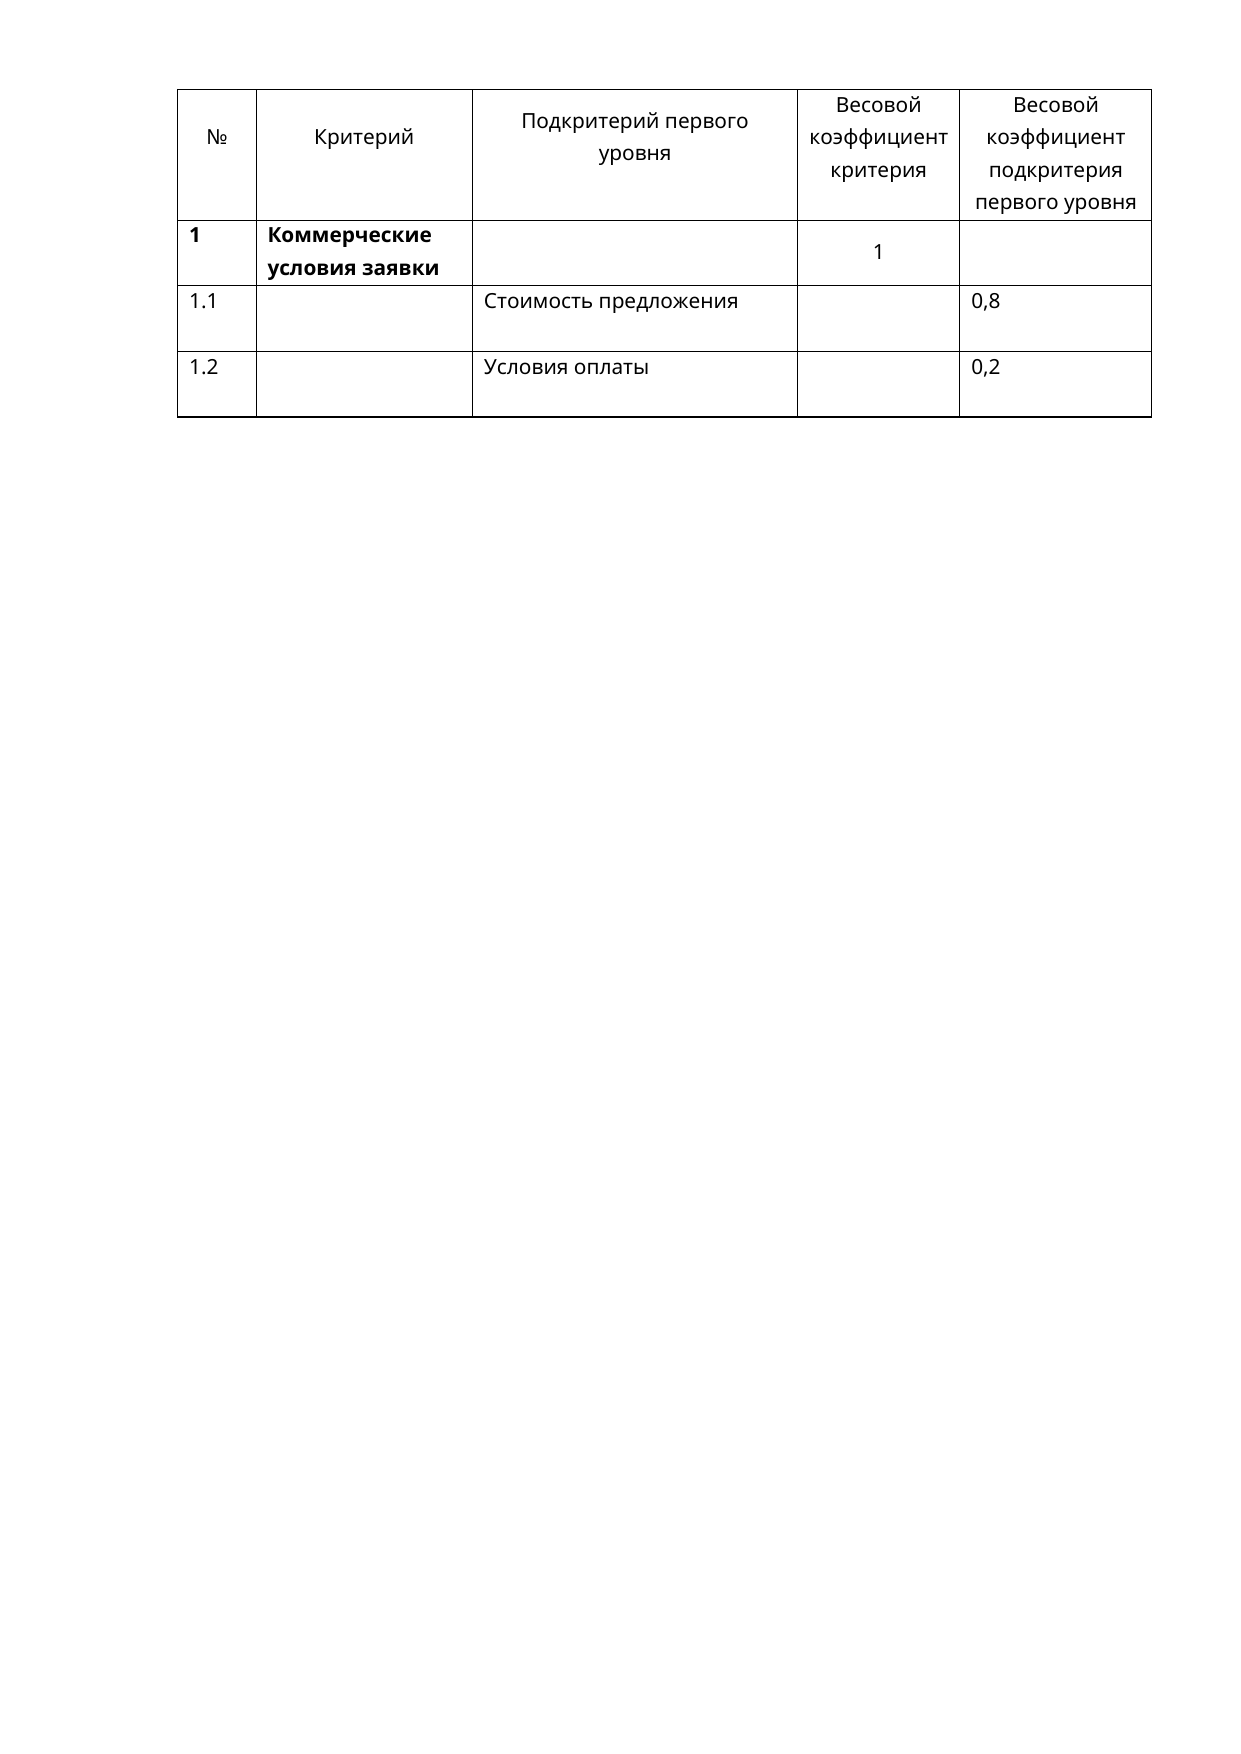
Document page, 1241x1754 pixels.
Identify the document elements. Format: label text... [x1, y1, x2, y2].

table_cell 1 [798, 221, 959, 285]
table_cell [257, 286, 472, 351]
table_cell [798, 286, 959, 351]
table_header Подкритерий первого уровня [473, 90, 797, 219]
table_cell 0,2 [960, 352, 1151, 416]
table_cell [798, 352, 959, 416]
table_cell 0,8 [960, 286, 1151, 351]
table_cell 1 [178, 221, 256, 285]
table_cell [473, 221, 797, 285]
table_cell Условия оплаты [473, 352, 797, 416]
table_cell Коммерческие условия заявки [257, 221, 472, 285]
table_header № [178, 90, 256, 219]
table_header Критерий [257, 90, 472, 219]
table_cell Стоимость предложения [473, 286, 797, 351]
table_cell [960, 221, 1151, 285]
table_header Весовой коэффициент подкритерия первого уровня [960, 90, 1151, 219]
table_cell [257, 352, 472, 416]
table_header Весовой коэффициент критерия [798, 90, 959, 219]
table_cell 1.1 [178, 286, 256, 351]
table_cell 1.2 [178, 352, 256, 416]
